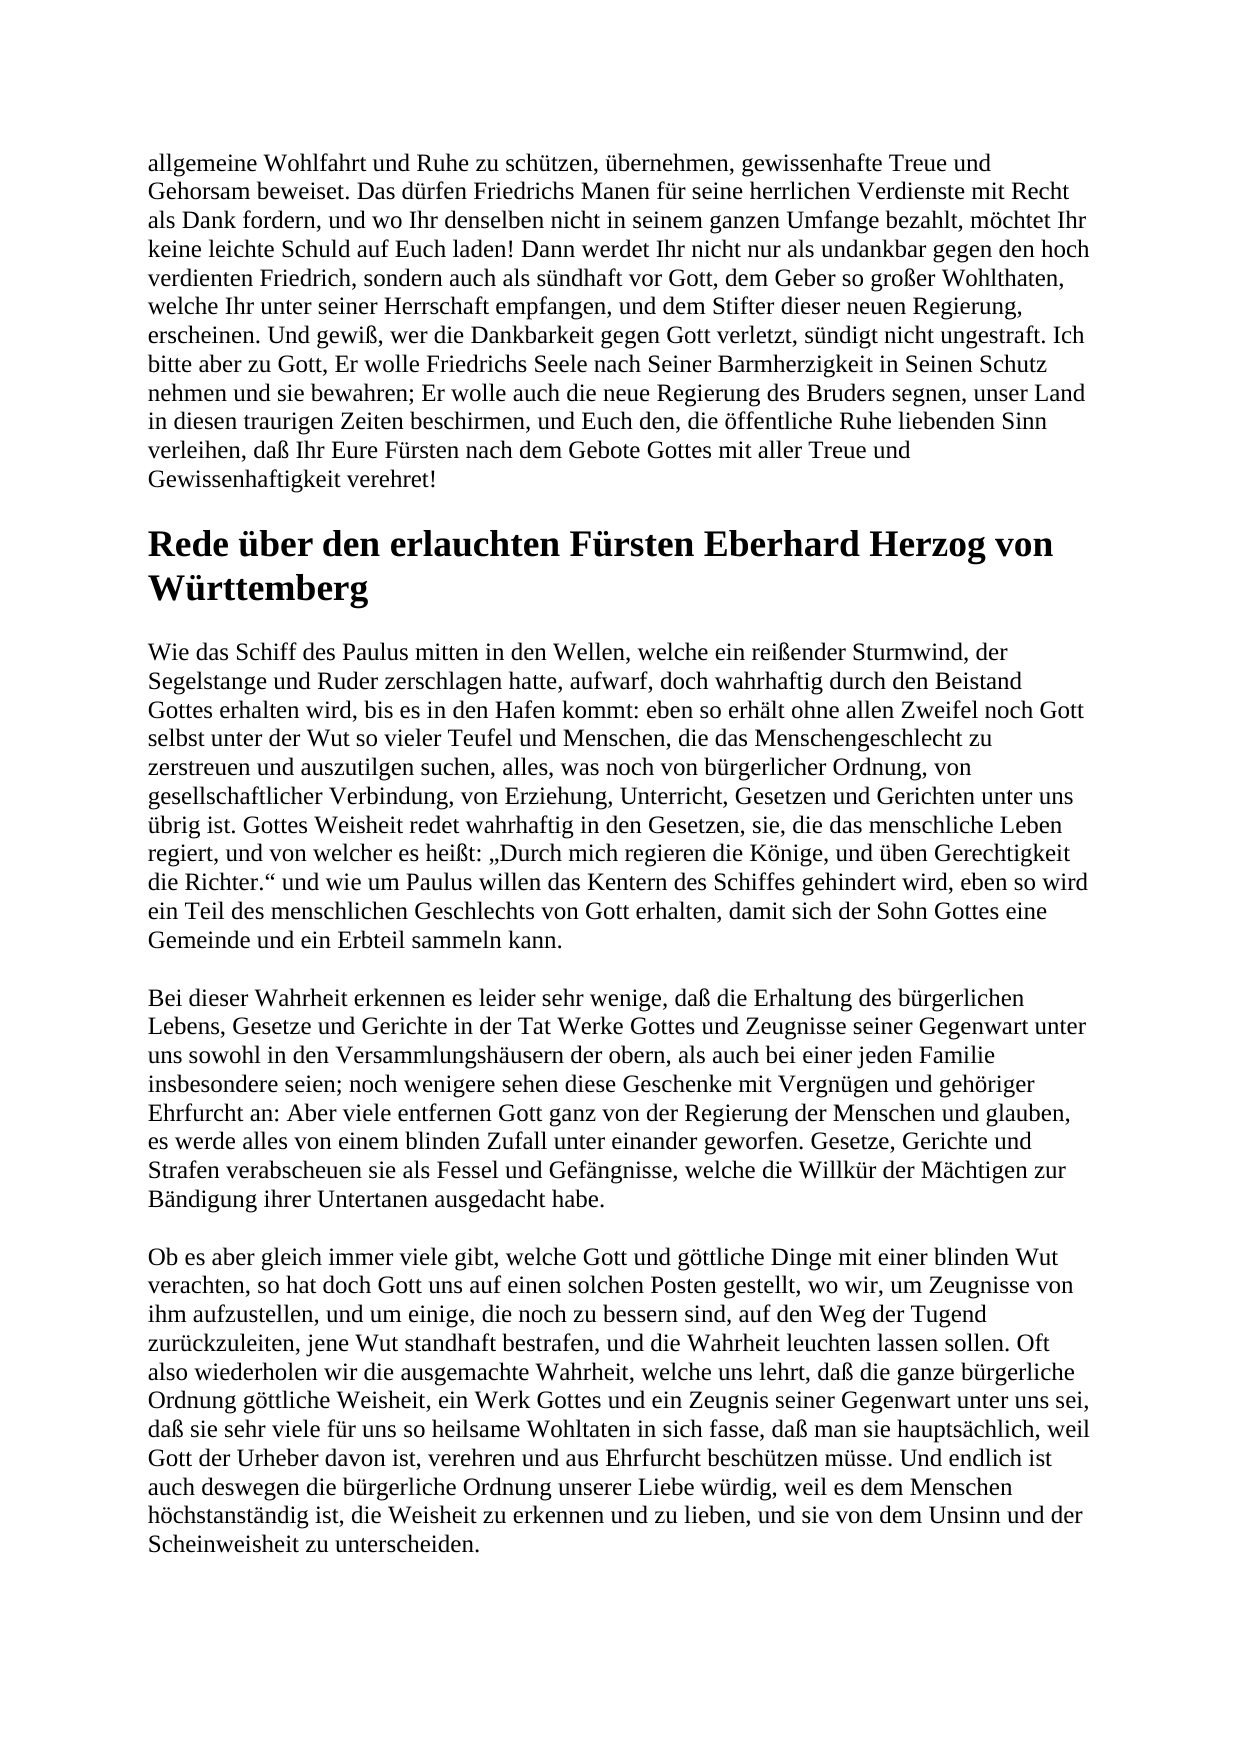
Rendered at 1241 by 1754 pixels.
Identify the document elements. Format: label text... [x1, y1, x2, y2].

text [148, 148, 1093, 493]
text Ob es aber gleich immer viele gibt, welche Gott und göttliche Dinge mit einer blinden Wut verachten, so hat doch Gott uns auf einen solchen Posten gestellt, wo wir, um Zeugnisse von ihm aufzustellen, und um einige, die noch zu bessern sind, auf den Weg der Tugend zurückzuleiten, jene Wut standhaft bestrafen, und die Wahrheit leuchten lassen sollen. Oft also wiederholen wir die ausgemachte Wahrheit, welche uns lehrt, daß die ganze bürgerliche Ordnung göttliche Weisheit, ein Werk Gottes und ein Zeugnis seiner Gegenwart unter uns sei, daß sie sehr viele für uns so heilsame Wohltaten in sich fasse, daß man sie hauptsächlich, weil Gott der Urheber davon ist, verehren und aus Ehrfurcht beschützen müsse. Und endlich ist auch deswegen die bürgerliche Ordnung unserer Liebe würdig, weil es dem Menschen höchstanständig ist, die Weisheit zu erkennen und zu lieben, und sie von dem Unsinn und der Scheinweisheit zu unterscheiden. [148, 1242, 1093, 1558]
subtitle Rede über den erlauchten Fürsten Eberhard Herzog von Württemberg [148, 522, 1093, 608]
text Bei dieser Wahrheit erkennen es leider sehr wenige, daß die Erhaltung des bürgerlichen Lebens, Gesetze und Gerichte in der Tat Werke Gottes und Zeugnisse seiner Gegenwart unter uns sowohl in den Versammlungshäusern der obern, als auch bei einer jeden Familie insbesondere seien; noch wenigere sehen diese Geschenke mit Vergnügen und gehöriger Ehrfurcht an: Aber viele entfernen Gott ganz von der Regierung der Menschen und glauben, es werde alles von einem blinden Zufall unter einander geworfen. Gesetze, Gerichte und Strafen verabscheuen sie als Fessel und Gefängnisse, welche die Willkür der Mächtigen zur Bändigung ihrer Untertanen ausgedacht habe. [148, 983, 1093, 1213]
text Wie das Schiff des Paulus mitten in den Wellen, welche ein reißender Sturmwind, der Segelstange und Ruder zerschlagen hatte, aufwarf, doch wahrhaftig durch den Beistand Gottes erhalten wird, bis es in den Hafen kommt: eben so erhält ohne allen Zweifel noch Gott selbst unter der Wut so vieler Teufel und Menschen, die das Menschengeschlecht zu zerstreuen und auszutilgen suchen, alles, was noch von bürgerlicher Ordnung, von gesellschaftlicher Verbindung, von Erziehung, Unterricht, Gesetzen und Gerichten unter uns übrig ist. Gottes Weisheit redet wahrhaftig in den Gesetzen, sie, die das menschliche Leben regiert, und von welcher es heißt: „Durch mich regieren die Könige, und üben Gerechtigkeit die Richter.“ und wie um Paulus willen das Kentern des Schiffes gehindert wird, eben so wird ein Teil des menschlichen Geschlechts von Gott erhalten, damit sich der Sohn Gottes eine Gemeinde und ein Erbteil sammeln kann. [148, 637, 1093, 953]
